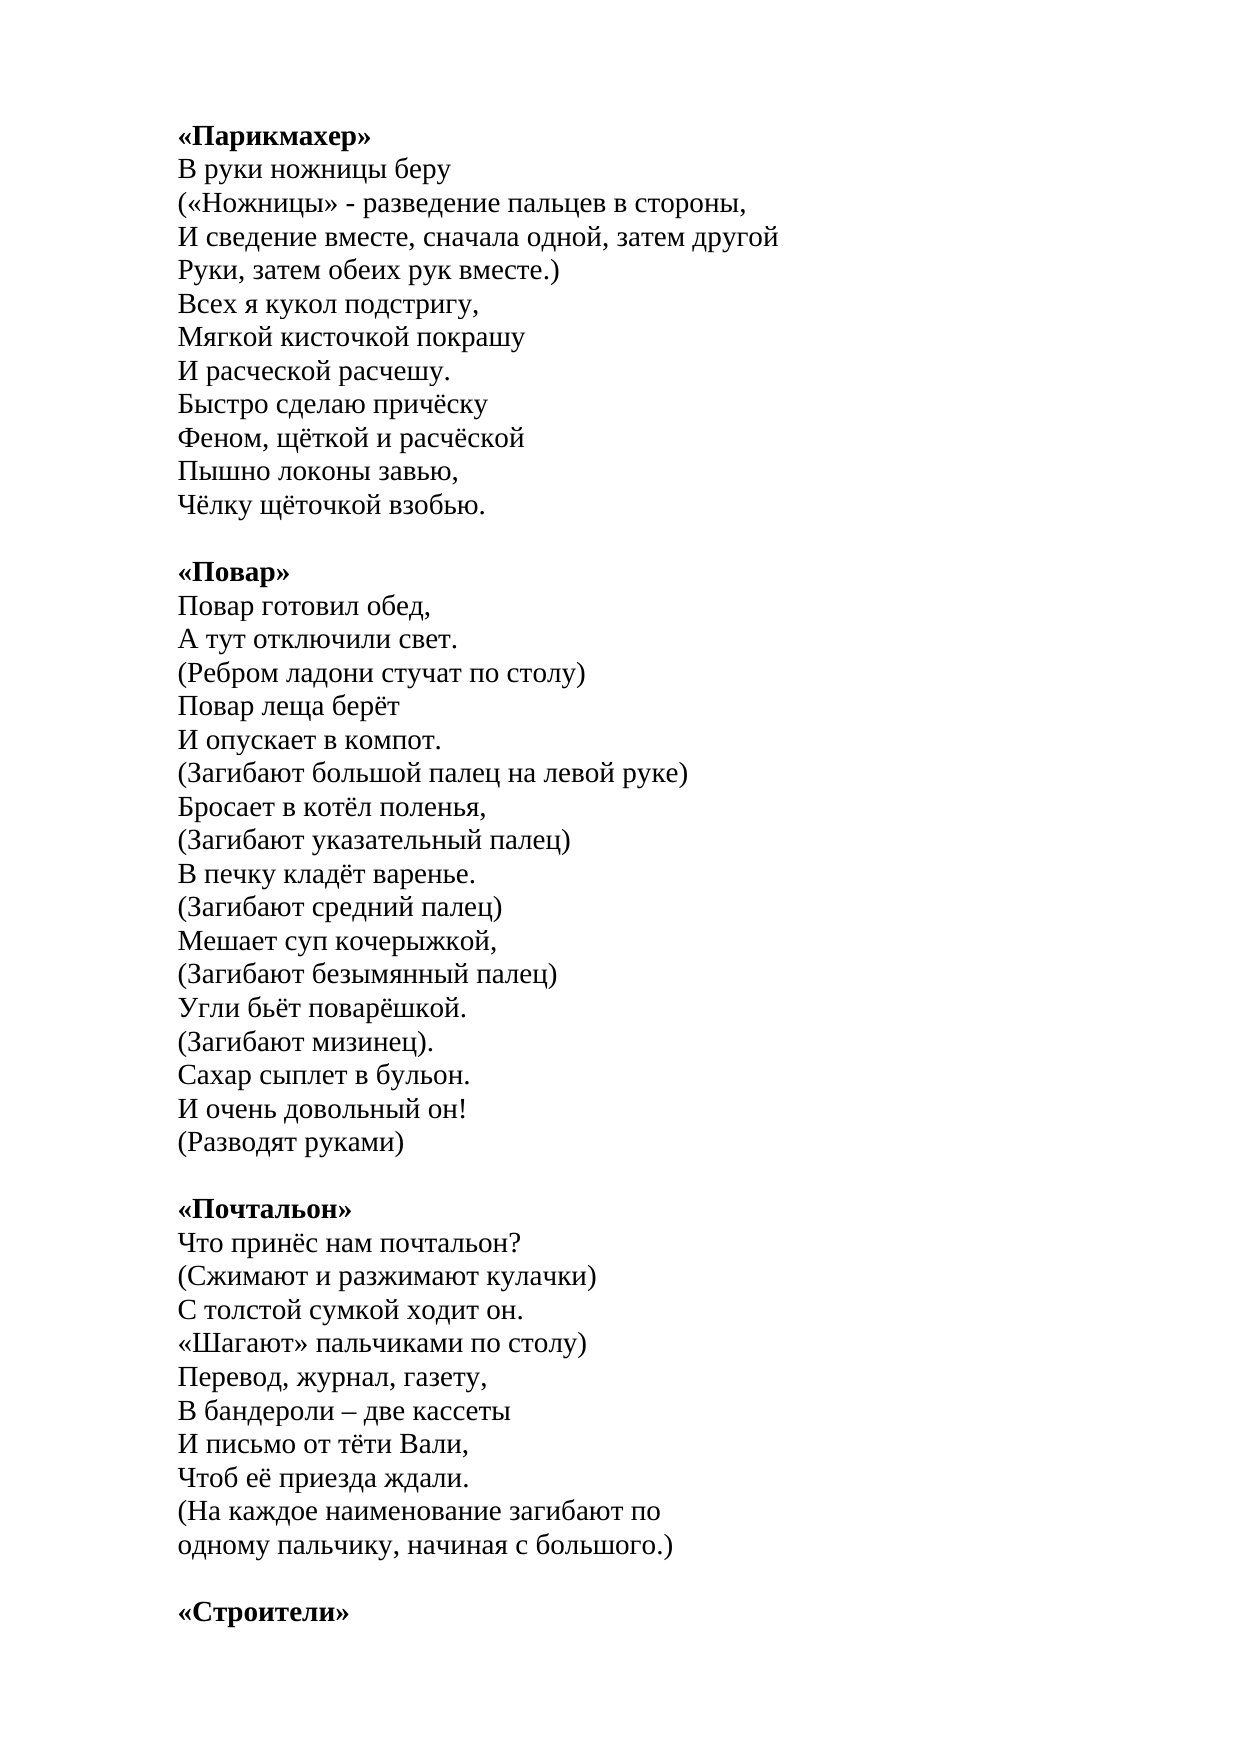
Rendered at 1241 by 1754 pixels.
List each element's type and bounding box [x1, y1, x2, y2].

text [177, 118, 1152, 1627]
